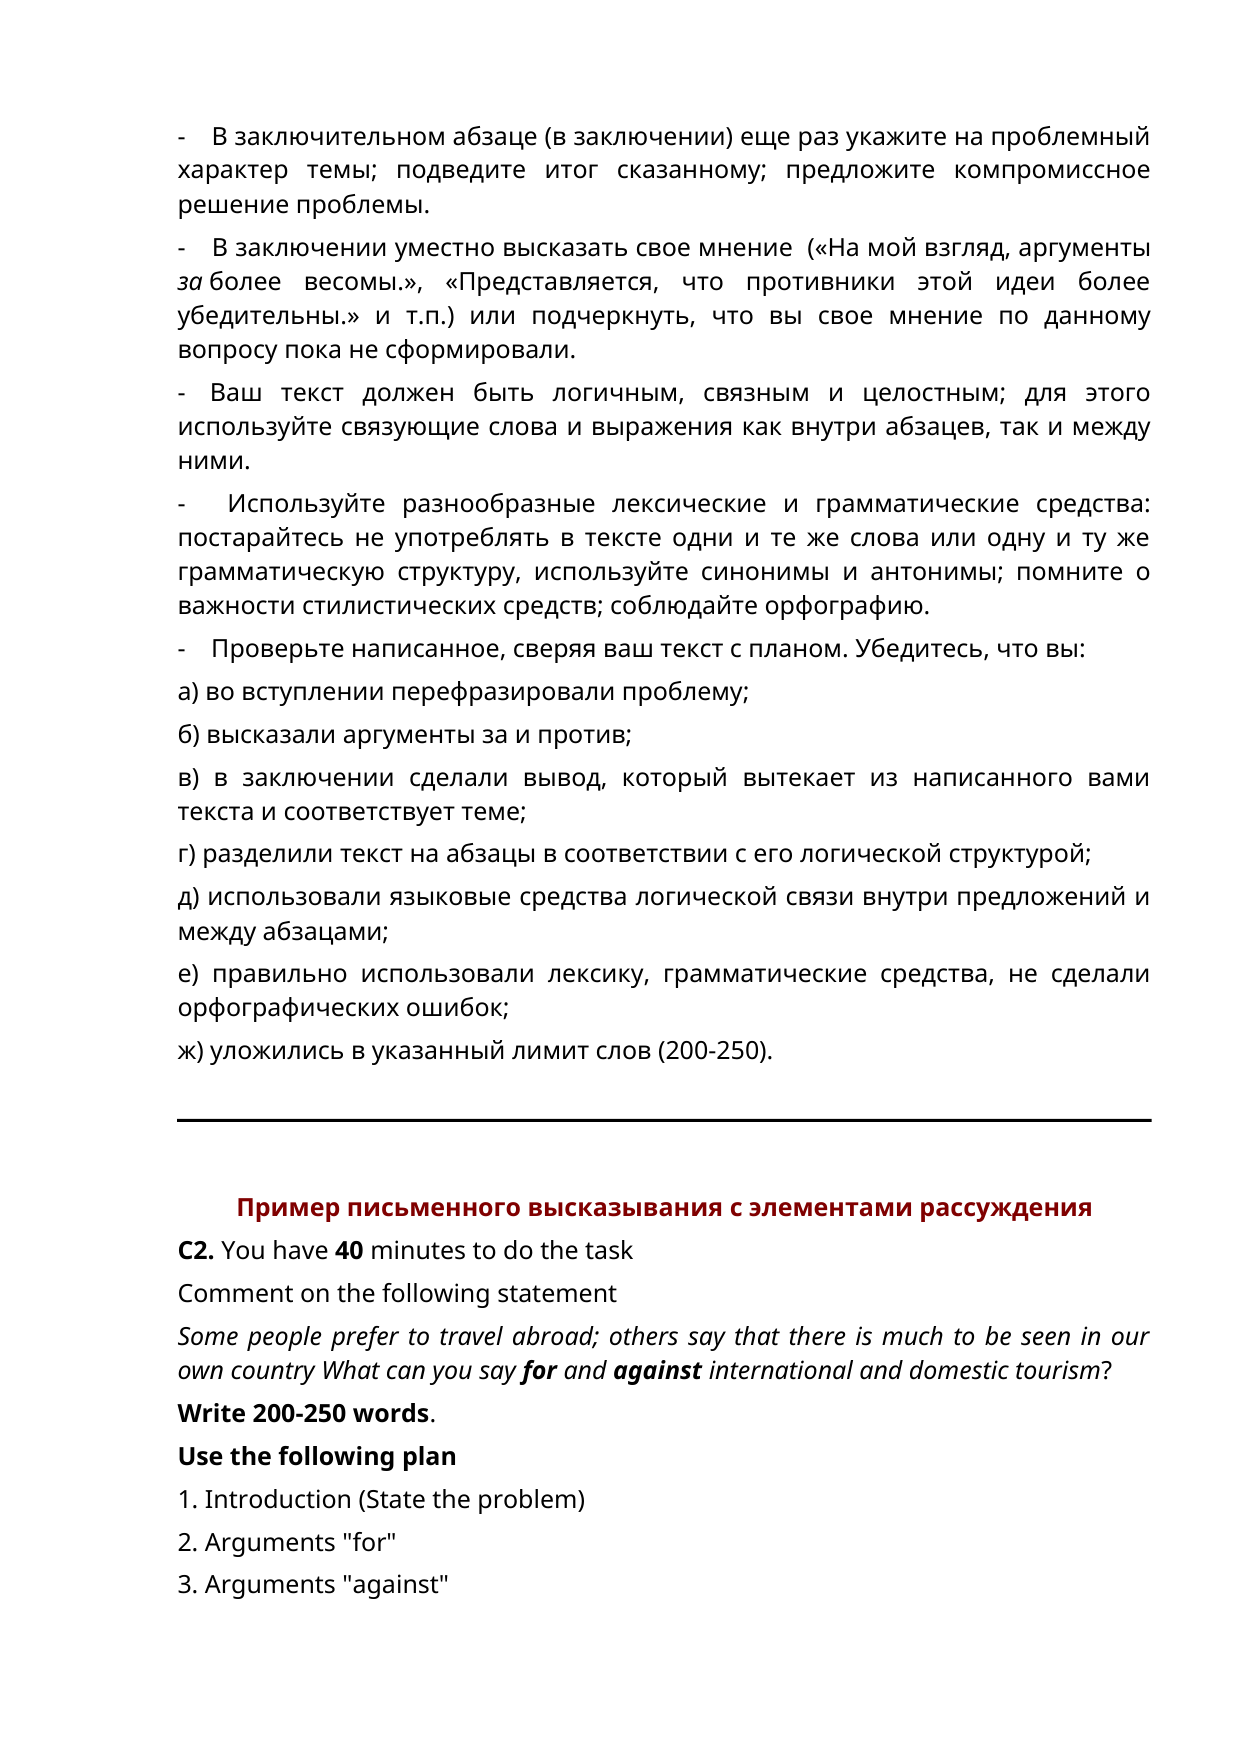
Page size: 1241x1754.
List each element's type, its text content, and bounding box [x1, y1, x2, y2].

text Comment on the following statement [177, 1276, 1152, 1310]
text г) разделили текст на абзацы в соответствии с его логической структурой; [177, 836, 1152, 870]
text 3. Arguments "against" [177, 1567, 1152, 1601]
text 1. Introduction (State the problem) [177, 1481, 1152, 1515]
text е) правильно использовали лексику, грамматические средства, не сделали орфографических ошибок; [177, 956, 1152, 1024]
text Some people prefer to travel abroad; others say that there is much to be seen in our own country What can you say for and against international and domestic tourism? [177, 1318, 1152, 1387]
text Write 200-250 words. [177, 1396, 1152, 1429]
text а) во вступлении перефразировали проблему; [177, 673, 1152, 707]
text - Используйте разнообразные лексические и грамматические средства: постарайтесь не употреблять в тексте одни и те же слова или одну и ту же грамматическую структуру, используйте синонимы и антонимы; помните о важности стилистических средств; соблюдайте орфографию. [177, 485, 1152, 622]
text C2. You have 40 minutes to do the task [177, 1233, 1152, 1267]
text 2. Arguments "for" [177, 1524, 1152, 1558]
text Use the following plan [177, 1438, 1152, 1472]
text ж) уложились в указанный лимит слов (200-250). [177, 1033, 1152, 1067]
text Пример письменного высказывания с элементами рассуждения [177, 1190, 1152, 1224]
text - Проверьте написанное, сверяя ваш текст с планом. Убедитесь, что вы: [177, 630, 1152, 664]
text в) в заключении сделали вывод, который вытекает из написанного вами текста и соответствует теме; [177, 759, 1152, 827]
text д) использовали языковые средства логической связи внутри предложений и между абзацами; [177, 879, 1152, 947]
text - В заключительном абзаце (в заключении) еще раз укажите на проблемный характер темы; подведите итог сказанному; предложите компромиссное решение проблемы. [177, 118, 1152, 220]
text - Ваш текст должен быть логичным, связным и целостным; для этого используйте связующие слова и выражения как внутри абзацев, так и между ними. [177, 374, 1152, 476]
text б) высказали аргументы за и против; [177, 716, 1152, 750]
text - В заключении уместно высказать свое мнение («На мой взгляд, аргументы за более весомы.», «Представляется, что противники этой идеи более убедительны.» и т.п.) или подчеркнуть, что вы свое мнение по данному вопросу пока не сформировали. [177, 229, 1152, 365]
